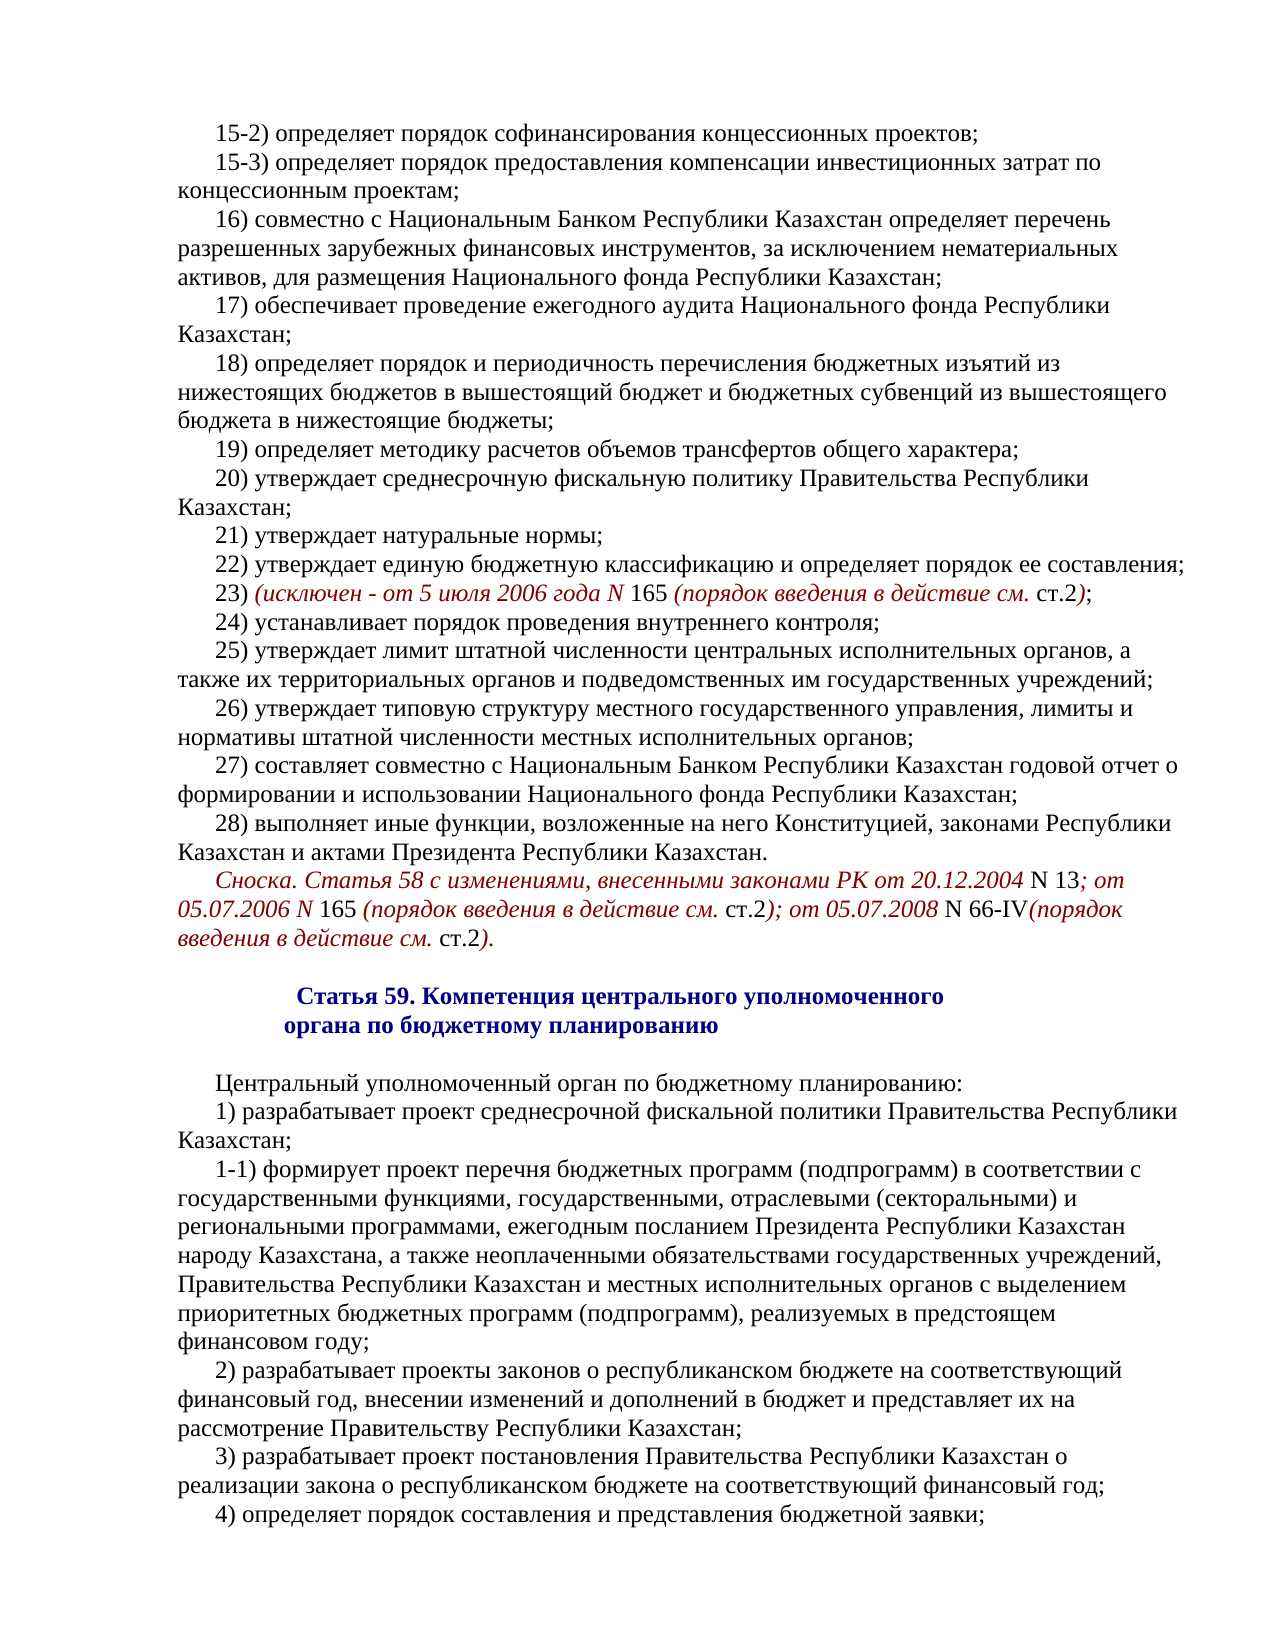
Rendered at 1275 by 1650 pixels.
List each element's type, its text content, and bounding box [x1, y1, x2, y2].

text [177, 1068, 1186, 1528]
text Статья 59. Компетенция центрального уполномоченного органа по бюджетному планированию [177, 981, 1186, 1038]
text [177, 118, 1186, 952]
